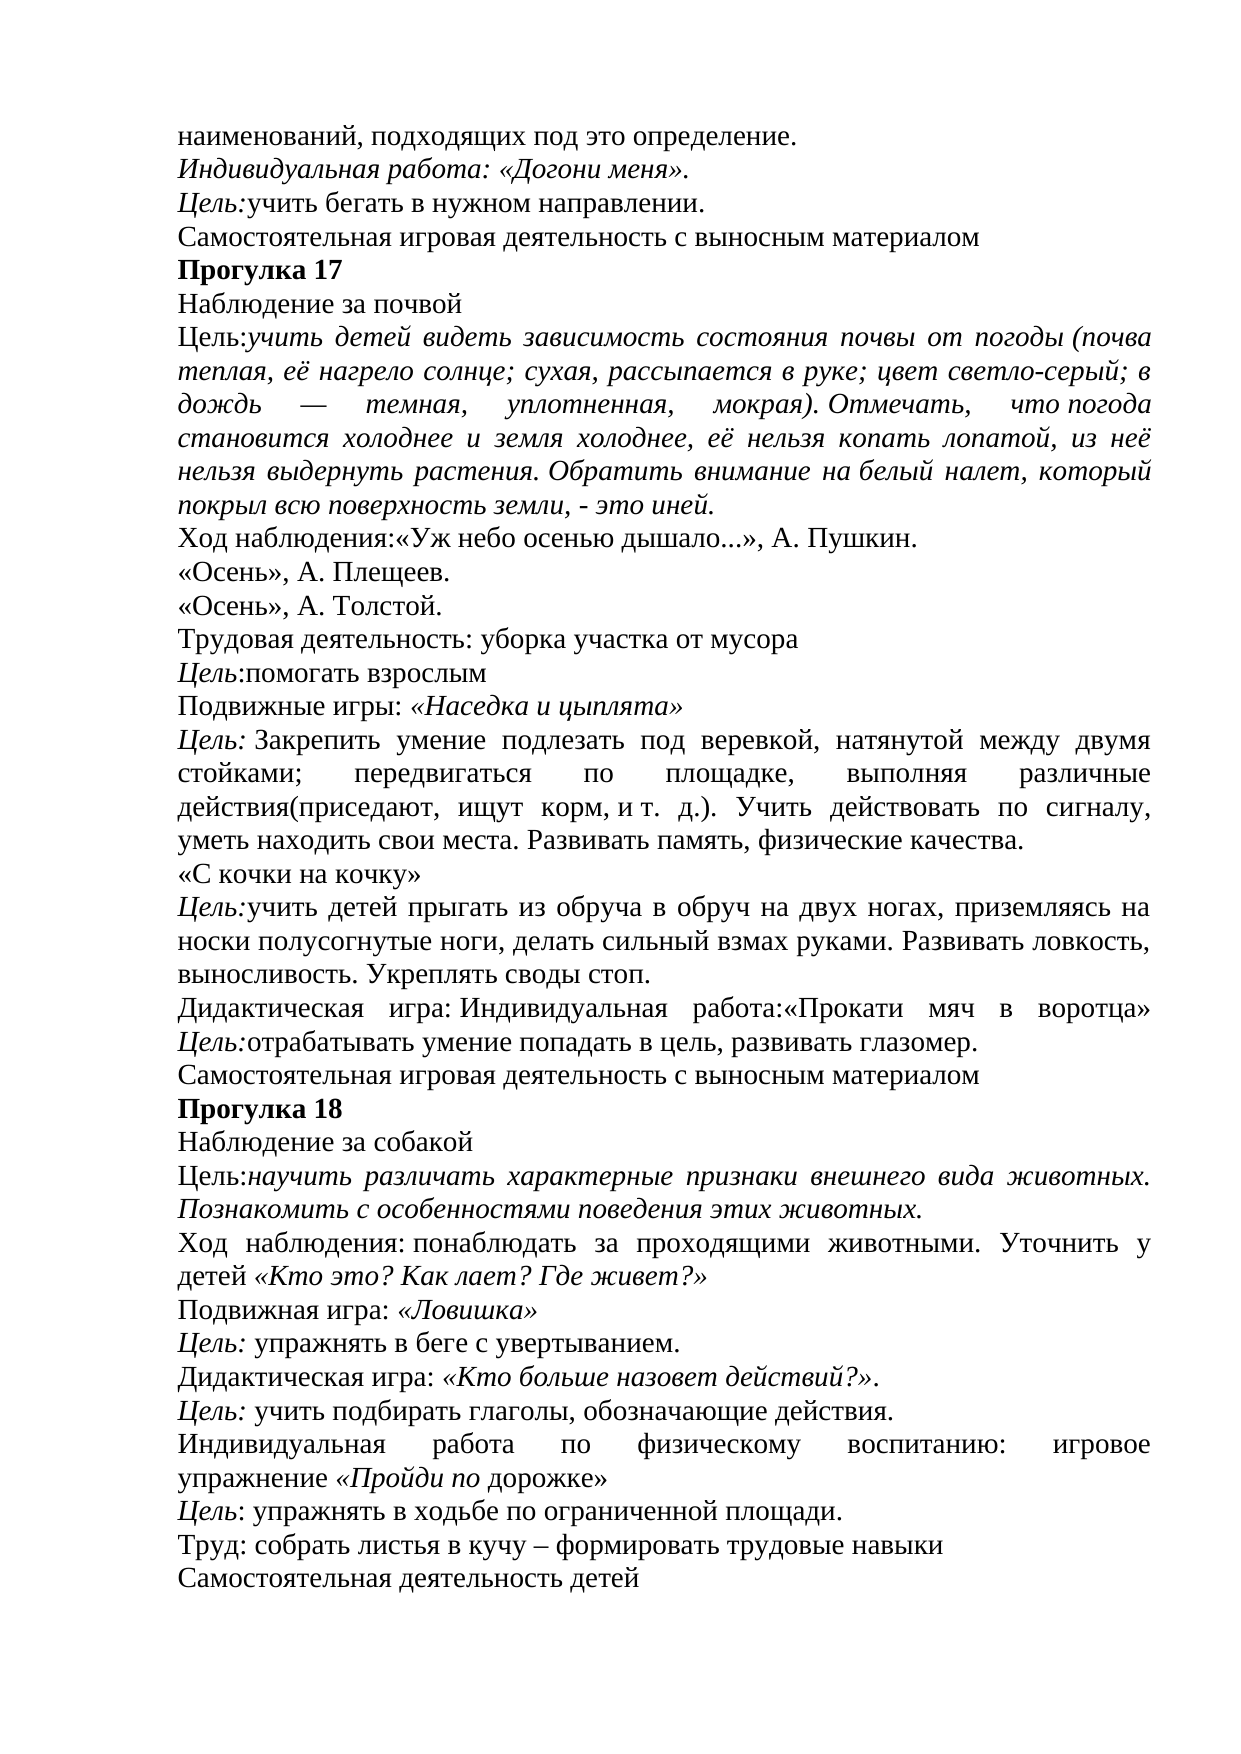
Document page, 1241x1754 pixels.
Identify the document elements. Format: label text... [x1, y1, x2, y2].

text «Осень», А. Толстой. [177, 588, 1152, 621]
text Труд: собрать листья в кучу – формировать трудовые навыки [177, 1527, 1152, 1560]
text Ход наблюдения:«Уж небо осенью дышало...», А. Пушкин. [177, 521, 1152, 554]
text «Осень», А. Плещеев. [177, 554, 1152, 588]
text Наблюдение за почвой [177, 286, 1152, 319]
text «С кочки на кочку» [177, 856, 1152, 889]
text Наблюдение за собакой [177, 1124, 1152, 1158]
text Цель: Закрепить умение подлезать под веревкой, натянутой между двумя стойками; передвигаться по площадке, выполняя различные действия(приседают, ищут корм, и т. д.). Учить действовать по сигналу, уметь находить свои места. Развивать память, физические качества. [177, 722, 1152, 856]
text Индивидуальная работа по физическому воспитанию: игровое упражнение «Пройди по дорожке» [177, 1426, 1152, 1493]
text Прогулка 18 [177, 1091, 1152, 1124]
text Дидактическая игра: Индивидуальная работа:«Прокати мяч в воротца» Цель:отрабатывать умение попадать в цель, развивать глазомер. [177, 990, 1152, 1057]
text Цель:помогать взрослым [177, 655, 1152, 688]
text Самостоятельная игровая деятельность с выносным материалом [177, 219, 1152, 252]
text Индивидуальная работа: «Догони меня». [177, 152, 1152, 185]
text Цель:учить бегать в нужном направлении. [177, 185, 1152, 219]
text Подвижные игры: «Наседка и цыплята» [177, 688, 1152, 722]
text Прогулка 17 [177, 252, 1152, 286]
text Цель:учить детей прыгать из обруча в обруч на двух ногах, приземляясь на носки полусогнутые ноги, делать сильный взмах руками. Развивать ловкость, выносливость. Укреплять своды стоп. [177, 889, 1152, 990]
text Цель: упражнять в беге с увертыванием. [177, 1326, 1152, 1359]
text Цель:учить детей видеть зависимость состояния почвы от погоды (почва теплая, её нагрело солнце; сухая, рассыпается в руке; цвет светло-серый; в дождь — темная, уплотненная, мокрая). Отмечать, что погода становится холоднее и земля холоднее, её нельзя копать лопатой, из неё нельзя выдернуть растения. Обратить внимание на белый налет, который покрыл всю поверхность земли, - это иней. [177, 319, 1152, 521]
text Цель:научить различать характерные признаки внешнего вида животных. Познакомить с особенностями поведения этих животных. [177, 1158, 1152, 1225]
text Самостоятельная игровая деятельность с выносным материалом [177, 1057, 1152, 1091]
text Цель: упражнять в ходьбе по ограниченной площади. [177, 1493, 1152, 1527]
text Ход наблюдения: понаблюдать за проходящими животными. Уточнить у детей «Кто это? Как лает? Где живет?» [177, 1225, 1152, 1292]
text наименований, подходящих под это определение. [177, 118, 1152, 152]
text Подвижная игра: «Ловишка» [177, 1292, 1152, 1326]
text Дидактическая игра: «Кто больше назовет действий?». [177, 1359, 1152, 1393]
text Трудовая деятельность: уборка участка от мусора [177, 621, 1152, 655]
text Цель: учить подбирать глаголы, обозначающие действия. [177, 1393, 1152, 1426]
text Самостоятельная деятельность детей [177, 1560, 1152, 1594]
